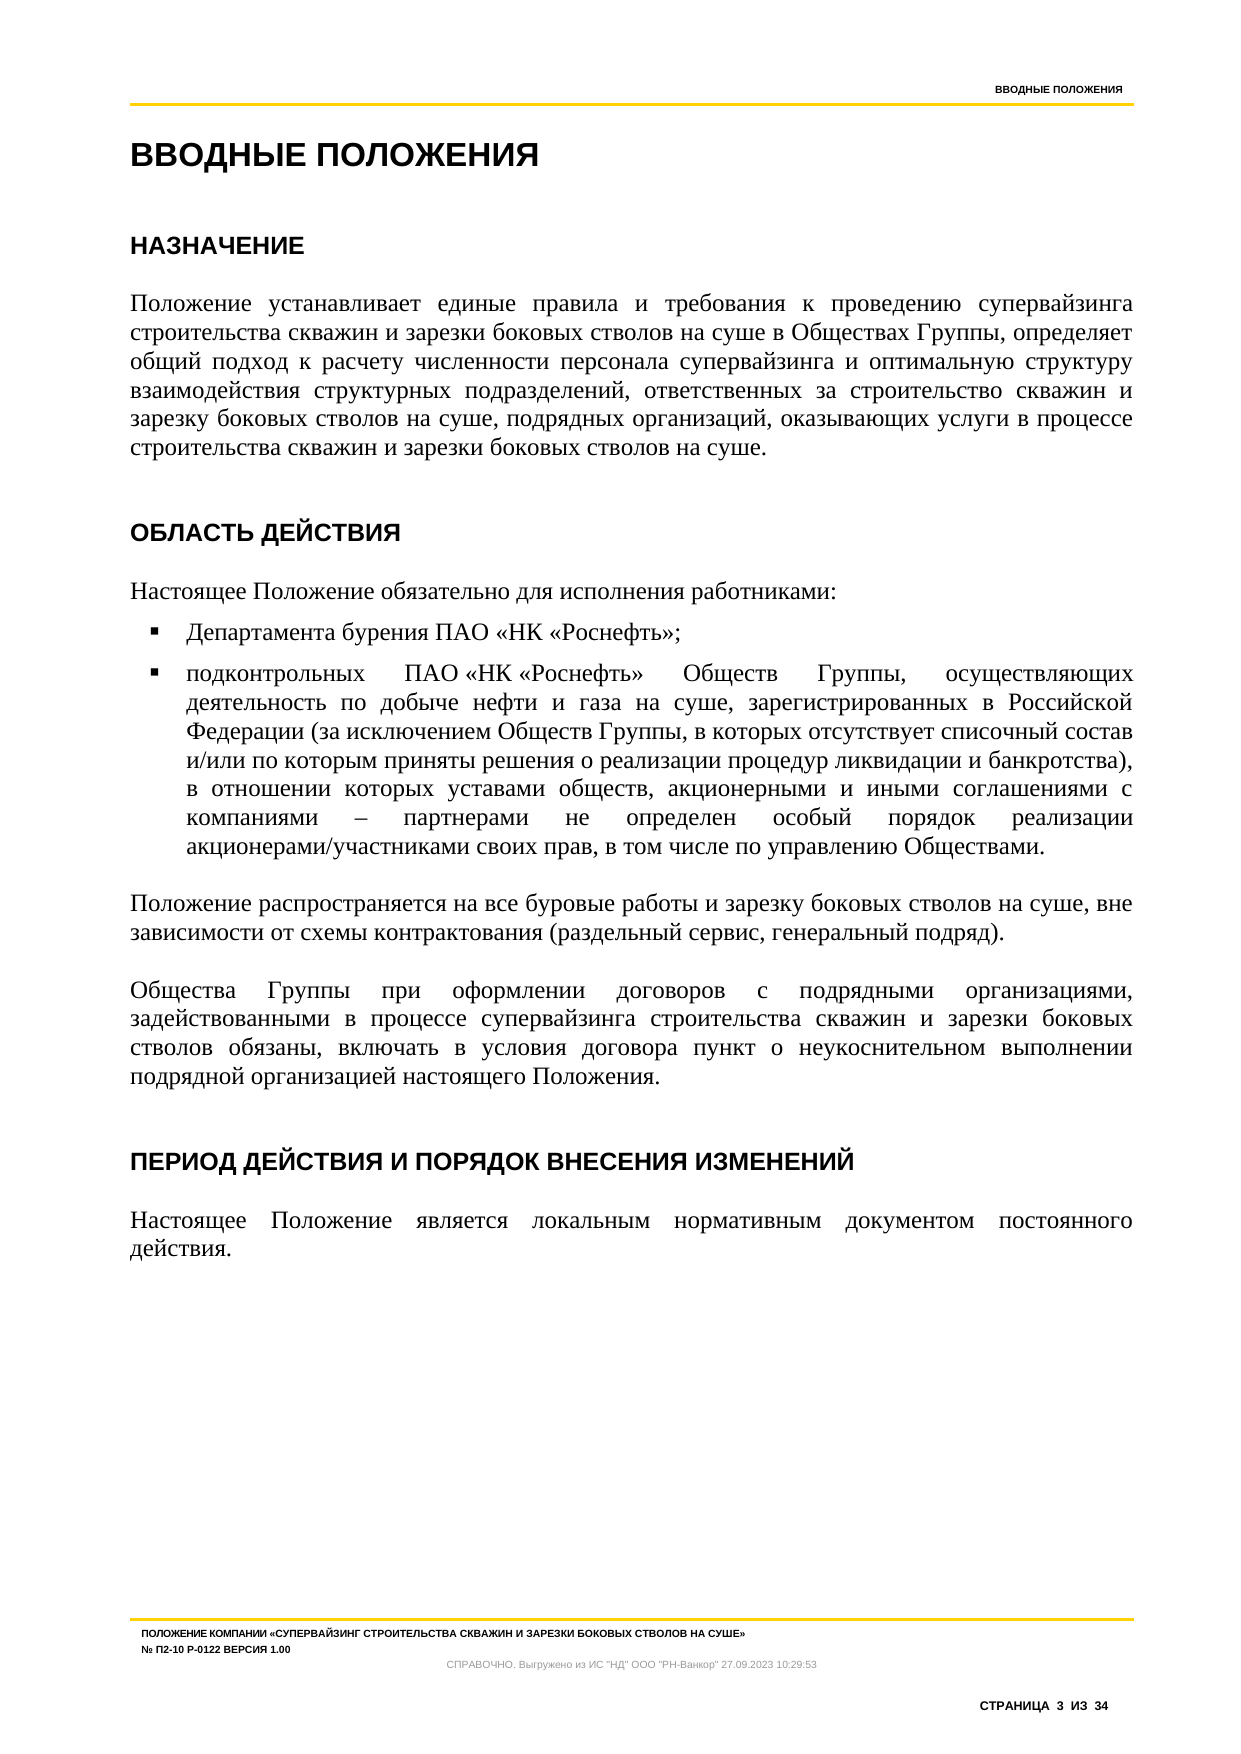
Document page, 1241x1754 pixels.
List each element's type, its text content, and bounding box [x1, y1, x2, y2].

text Положение распространяется на все буровые работы и зарезку боковых стволов на суше, вне зависимости от схемы контрактования (раздельный сервис, генеральный подряд). [130, 888, 1134, 946]
text Положение устанавливает единые правила и требования к проведению супервайзинга строительства скважин и зарезки боковых стволов на суше в Обществах Группы, определяет общий подход к расчету численности персонала супервайзинга и оптимальную структуру взаимодействия структурных подразделений, ответственных за строительство скважин и зарезку боковых стволов на суше, подрядных организаций, оказывающих услуги в процессе строительства скважин и зарезки боковых стволов на суше. [130, 288, 1134, 461]
text Настоящее Положение обязательно для исполнения работниками: [130, 576, 1134, 605]
list Департамента бурения ПАО «НК «Роснефть»; [149, 617, 1134, 646]
text Настоящее Положение является локальным нормативным документом постоянного действия. [130, 1205, 1134, 1262]
text НАЗНАЧЕНИЕ [130, 231, 1134, 260]
text ПЕРИОД ДЕЙСТВИЯ И ПОРЯДОК ВНЕСЕНИЯ ИЗМЕНЕНИЙ [130, 1147, 1134, 1176]
text Общества Группы при оформлении договоров с подрядными организациями, задействованными в процессе супервайзинга строительства скважин и зарезки боковых стволов обязаны, включать в условия договора пункт о неукоснительном выполнении подрядной организацией настоящего Положения. [130, 975, 1134, 1090]
text ВВОДНЫЕ ПОЛОЖЕНИЯ [130, 135, 1134, 173]
text ОБЛАСТЬ ДЕЙСТВИЯ [130, 518, 1134, 547]
list подконтрольных ПАО «НК «Роснефть» Обществ Группы, осуществляющих деятельность по добыче нефти и газа на суше, зарегистрированных в Российской Федерации (за исключением Обществ Группы, в которых отсутствует списочный состав и/или по которым приняты решения о реализации процедур ликвидации и банкротства), в отношении которых уставами обществ, акционерными и иными соглашениями с компаниями – партнерами не определен особый порядок реализации акционерами/участниками своих прав, в том числе по управлению Обществами. [149, 658, 1134, 860]
